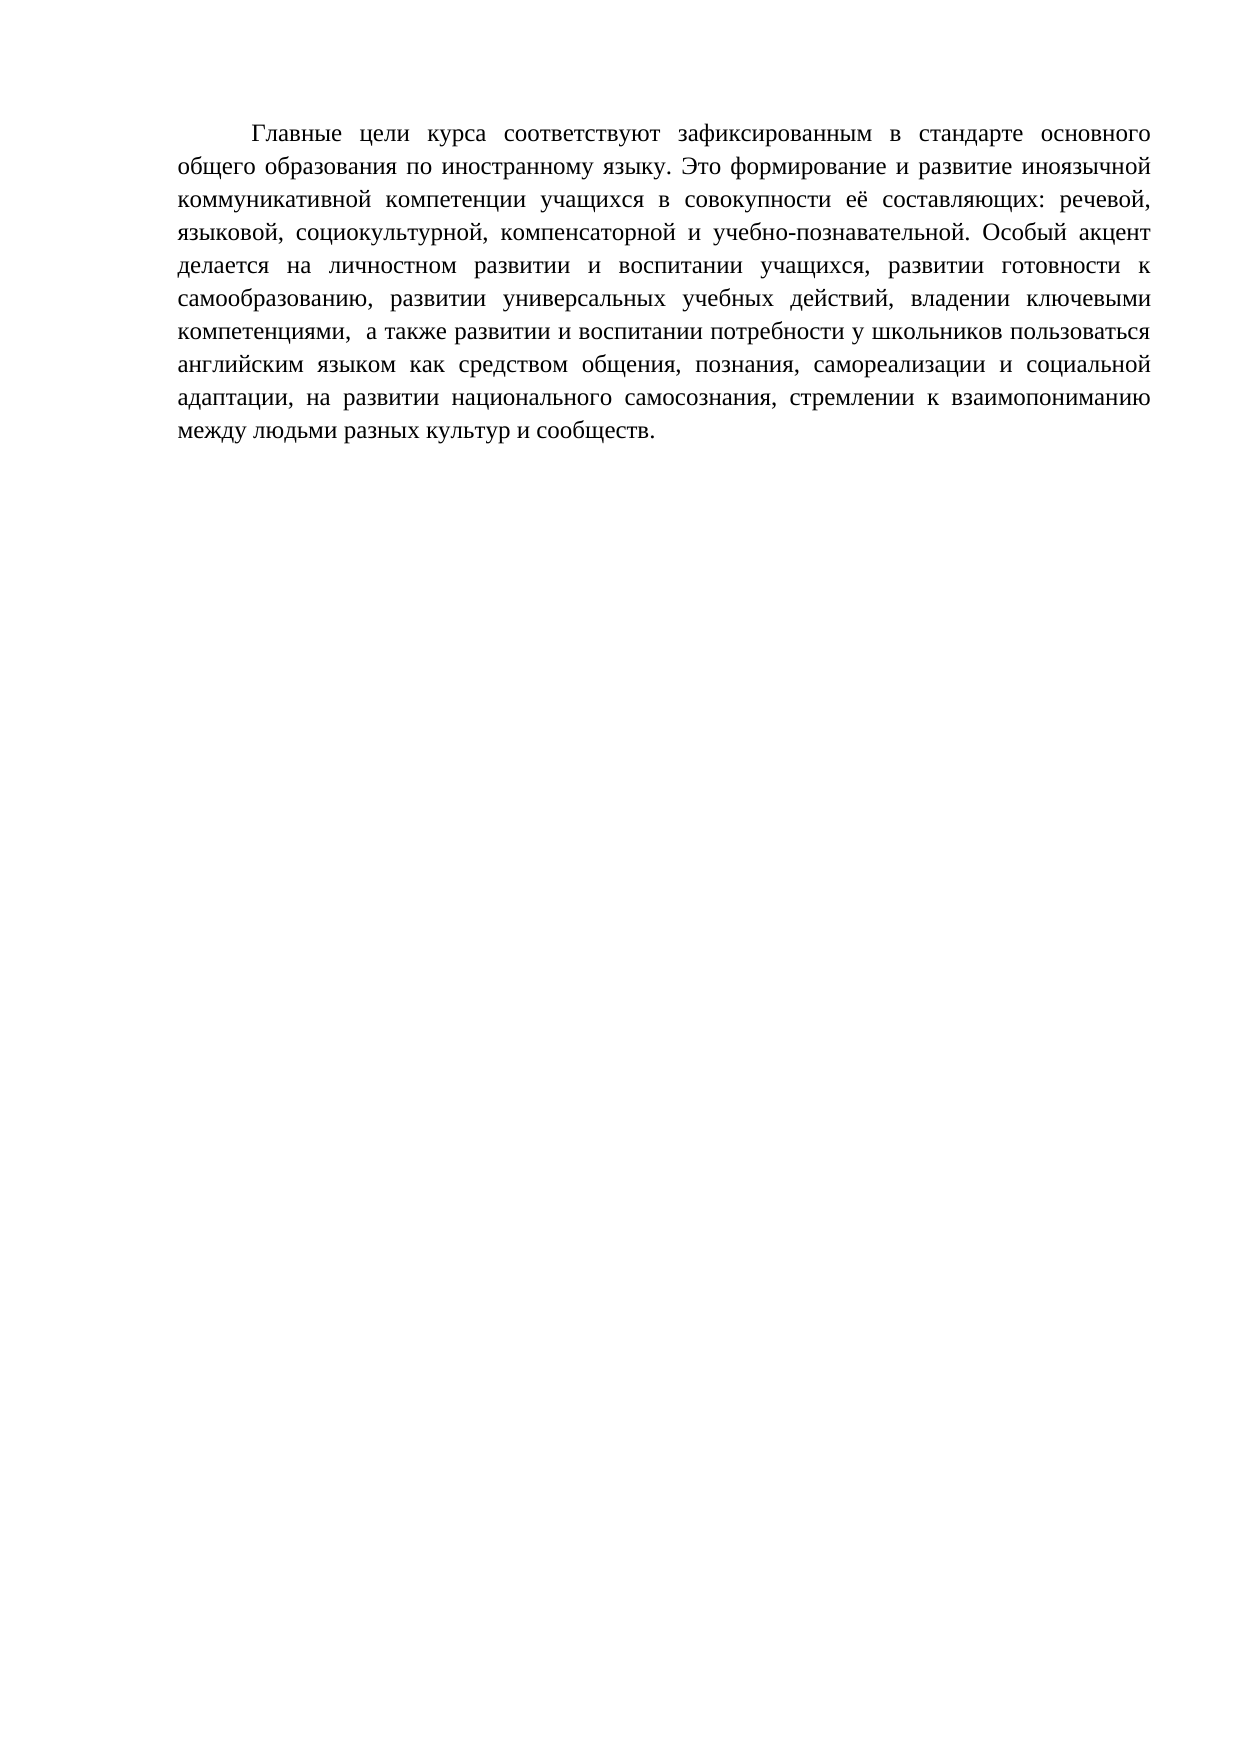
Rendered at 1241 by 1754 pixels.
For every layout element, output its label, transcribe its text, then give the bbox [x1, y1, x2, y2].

text Главные цели курса соответствуют зафиксированным в стандарте основного общего образования по иностранному языку. Это формирование и развитие иноязычной коммуникативной компетенции учащихся в совокупности её составляющих: речевой, языковой, социокультурной, компенсаторной и учебно-познавательной. Особый акцент делается на личностном развитии и воспитании учащихся, развитии готовности к самообразованию, развитии универсальных учебных действий, владении ключевыми компетенциями, а также развитии и воспитании потребности у школьников пользоваться английским языком как средством общения, познания, самореализации и социальной адаптации, на развитии национального самосознания, стремлении к взаимопониманию между людьми разных культур и сообществ. [177, 118, 1152, 444]
